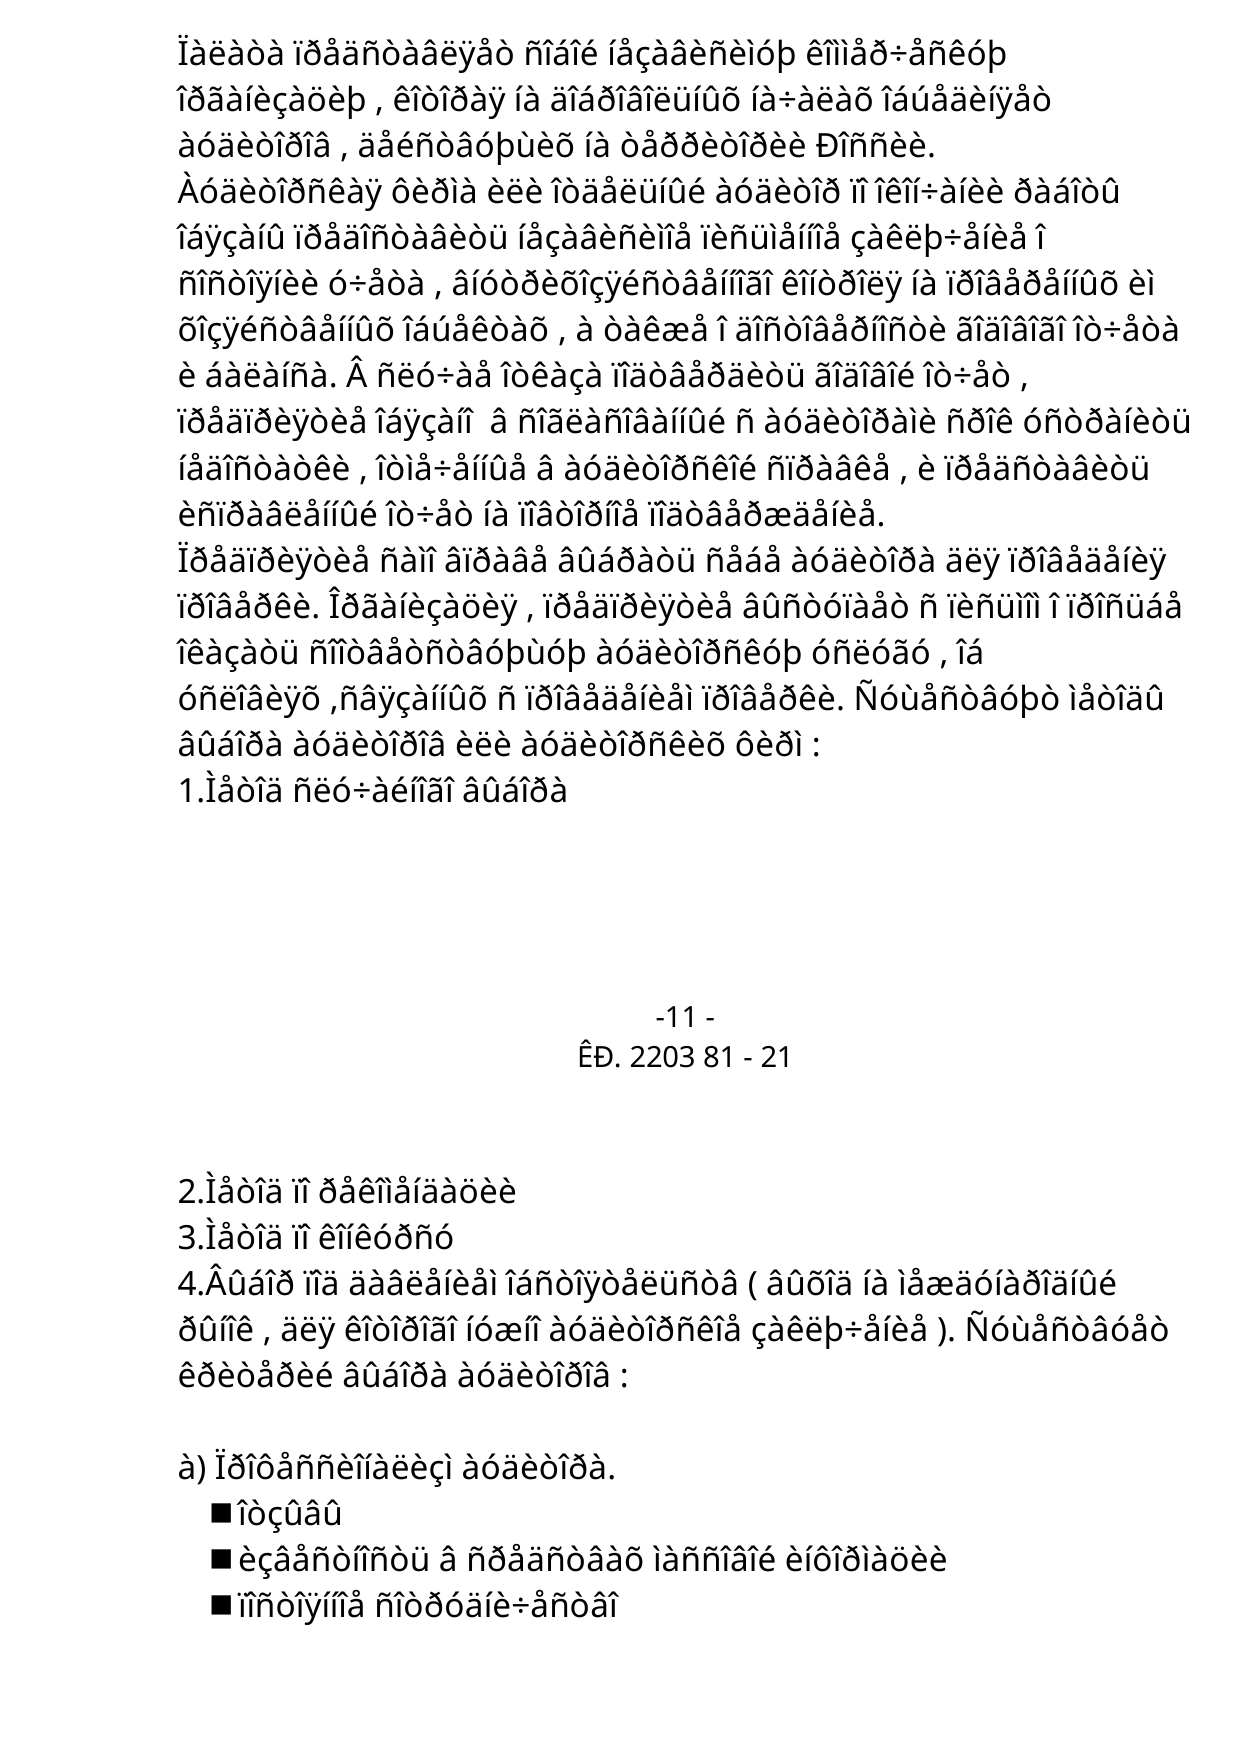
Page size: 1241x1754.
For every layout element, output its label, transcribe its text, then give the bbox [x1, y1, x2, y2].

text 4.Âûáîð ïîä äàâëåíèåì îáñòîÿòåëüñòâ ( âûõîä íà ìåæäóíàðîäíûé ðûíîê , äëÿ êîòîðîãî íóæíî àóäèòîðñêîå çàêëþ÷åíèå ). Ñóùåñòâóåò êðèòåðèé âûáîðà àóäèòîðîâ : [177, 1259, 1193, 1398]
text à) Ïðîôåññèîíàëèçì àóäèòîðà. [177, 1444, 1193, 1490]
text 3.Ìåòîä ïî êîíêóðñó [177, 1213, 1193, 1259]
text ÊÐ. 2203 81 - 21 [177, 1036, 1193, 1075]
text Àóäèòîðñêàÿ ôèðìà èëè îòäåëüíûé àóäèòîð ïî îêîí÷àíèè ðàáîòû îáÿçàíû ïðåäîñòàâèòü íåçàâèñèìîå ïèñüìåííîå çàêëþ÷åíèå î ñîñòîÿíèè ó÷åòà , âíóòðèõîçÿéñòâåííîãî êîíòðîëÿ íà ïðîâåðåííûõ èì õîçÿéñòâåííûõ îáúåêòàõ , à òàêæå î äîñòîâåðíîñòè ãîäîâîãî îò÷åòà è áàëàíñà. Â ñëó÷àå îòêàçà ïîäòâåðäèòü ãîäîâîé îò÷åò , ïðåäïðèÿòèå îáÿçàíî â ñîãëàñîâàííûé ñ àóäèòîðàìè ñðîê óñòðàíèòü íåäîñòàòêè , îòìå÷åííûå â àóäèòîðñêîé ñïðàâêå , è ïðåäñòàâèòü èñïðàâëåííûé îò÷åò íà ïîâòîðíîå ïîäòâåðæäåíèå. [177, 168, 1193, 536]
text 2.Ìåòîä ïî ðåêîìåíäàöèè [177, 1167, 1193, 1213]
list ïîñòîÿííîå ñîòðóäíè÷åñòâî [208, 1582, 1193, 1628]
text -11 - [177, 996, 1193, 1036]
text Ïðåäïðèÿòèå ñàìî âïðàâå âûáðàòü ñåáå àóäèòîðà äëÿ ïðîâåäåíèÿ ïðîâåðêè. Îðãàíèçàöèÿ , ïðåäïðèÿòèå âûñòóïàåò ñ ïèñüìîì î ïðîñüáå îêàçàòü ñîîòâåòñòâóþùóþ àóäèòîðñêóþ óñëóãó , îá óñëîâèÿõ ,ñâÿçàííûõ ñ ïðîâåäåíèåì ïðîâåðêè. Ñóùåñòâóþò ìåòîäû âûáîðà àóäèòîðîâ èëè àóäèòîðñêèõ ôèðì : [177, 536, 1193, 766]
list èçâåñòíîñòü â ñðåäñòâàõ ìàññîâîé èíôîðìàöèè [208, 1536, 1193, 1582]
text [177, 29, 1193, 168]
list îòçûâû [208, 1490, 1193, 1536]
text 1.Ìåòîä ñëó÷àéíîãî âûáîðà [177, 766, 1193, 812]
